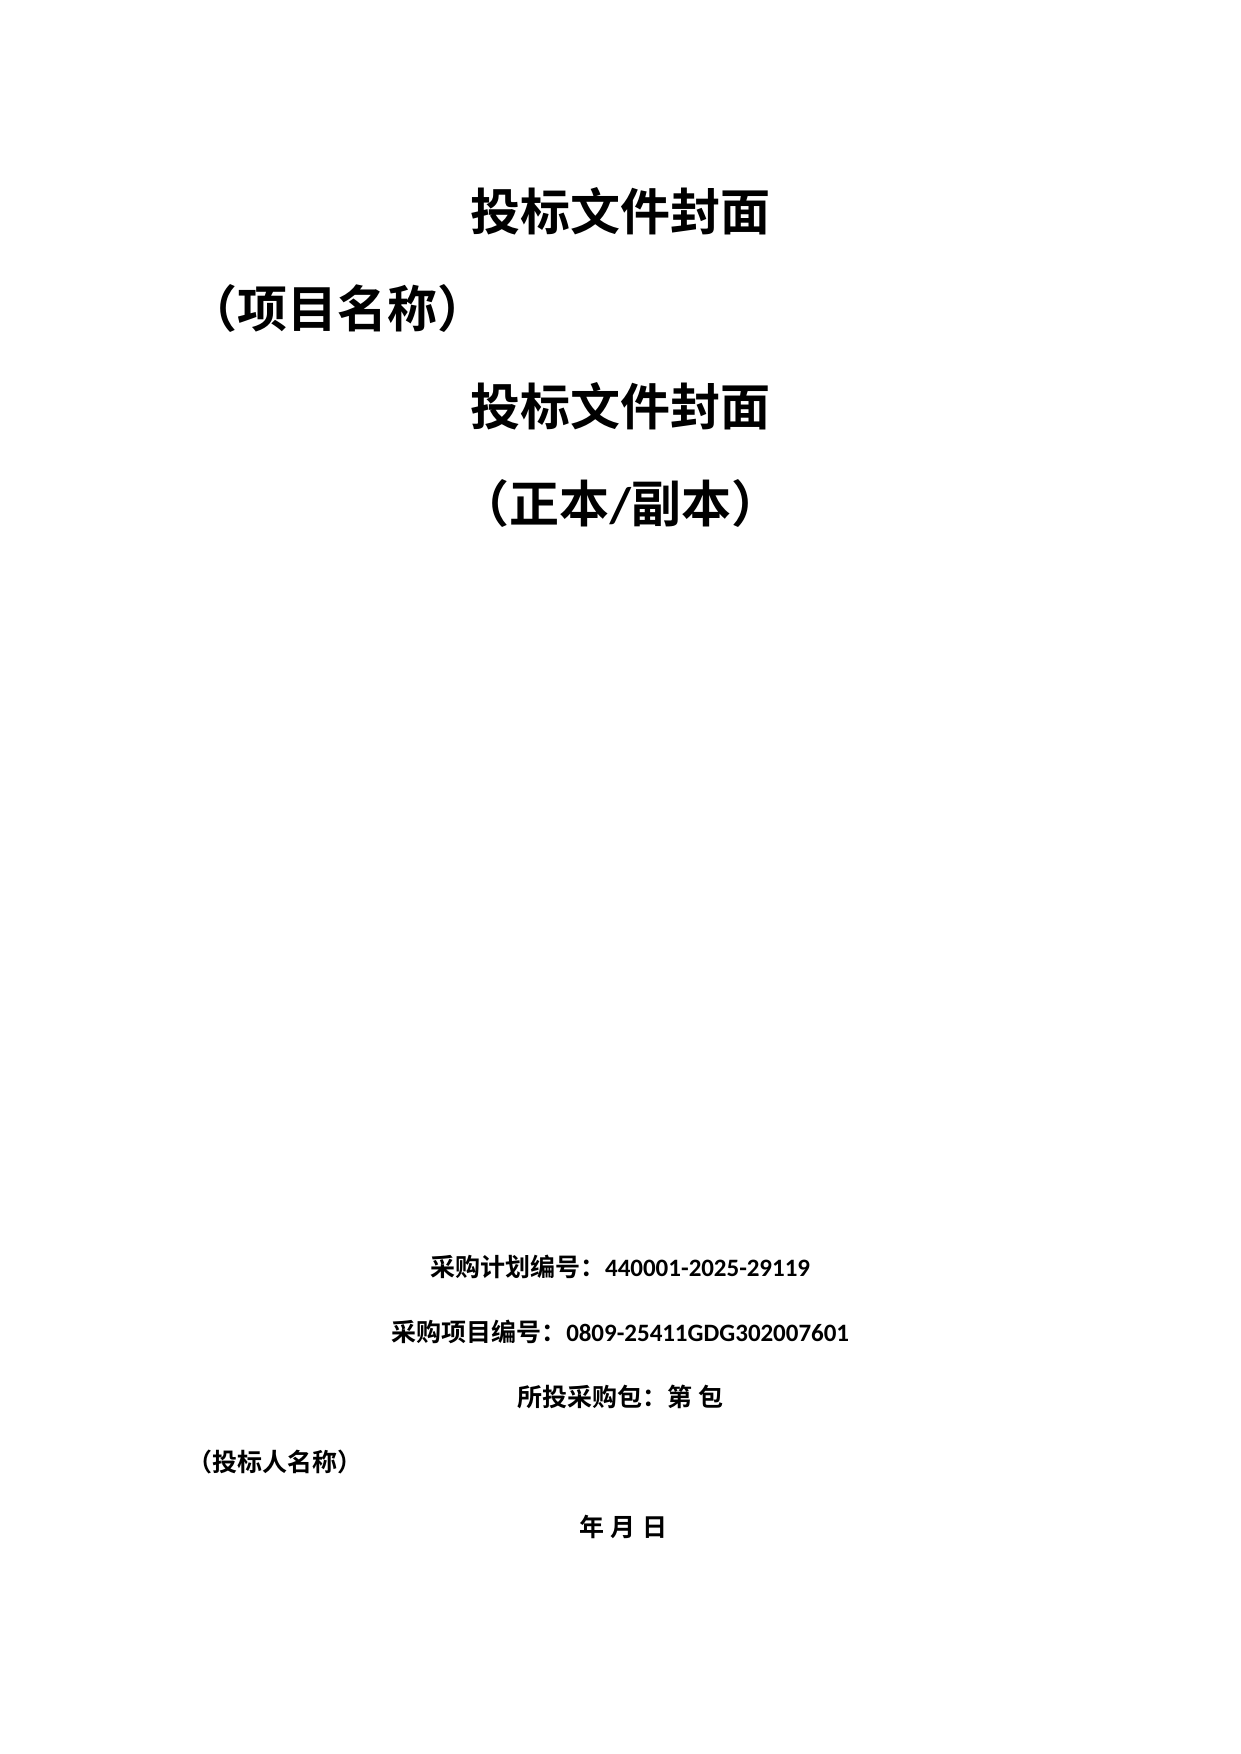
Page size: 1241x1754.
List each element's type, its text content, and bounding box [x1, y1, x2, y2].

text （投标人名称） [187, 1429, 1053, 1494]
text （项目名称） [187, 259, 1053, 357]
text 投标文件封面 [187, 162, 1053, 259]
text 所投采购包：第 包 [187, 1364, 1053, 1429]
text 年 月 日 [187, 1494, 1053, 1559]
text 投标文件封面 [187, 357, 1053, 454]
text 采购项目编号：0809-25411GDG302007601 [187, 1299, 1053, 1364]
text 采购计划编号：440001-2025-29119 [187, 1234, 1053, 1299]
text （正本/副本） [187, 454, 1053, 1234]
